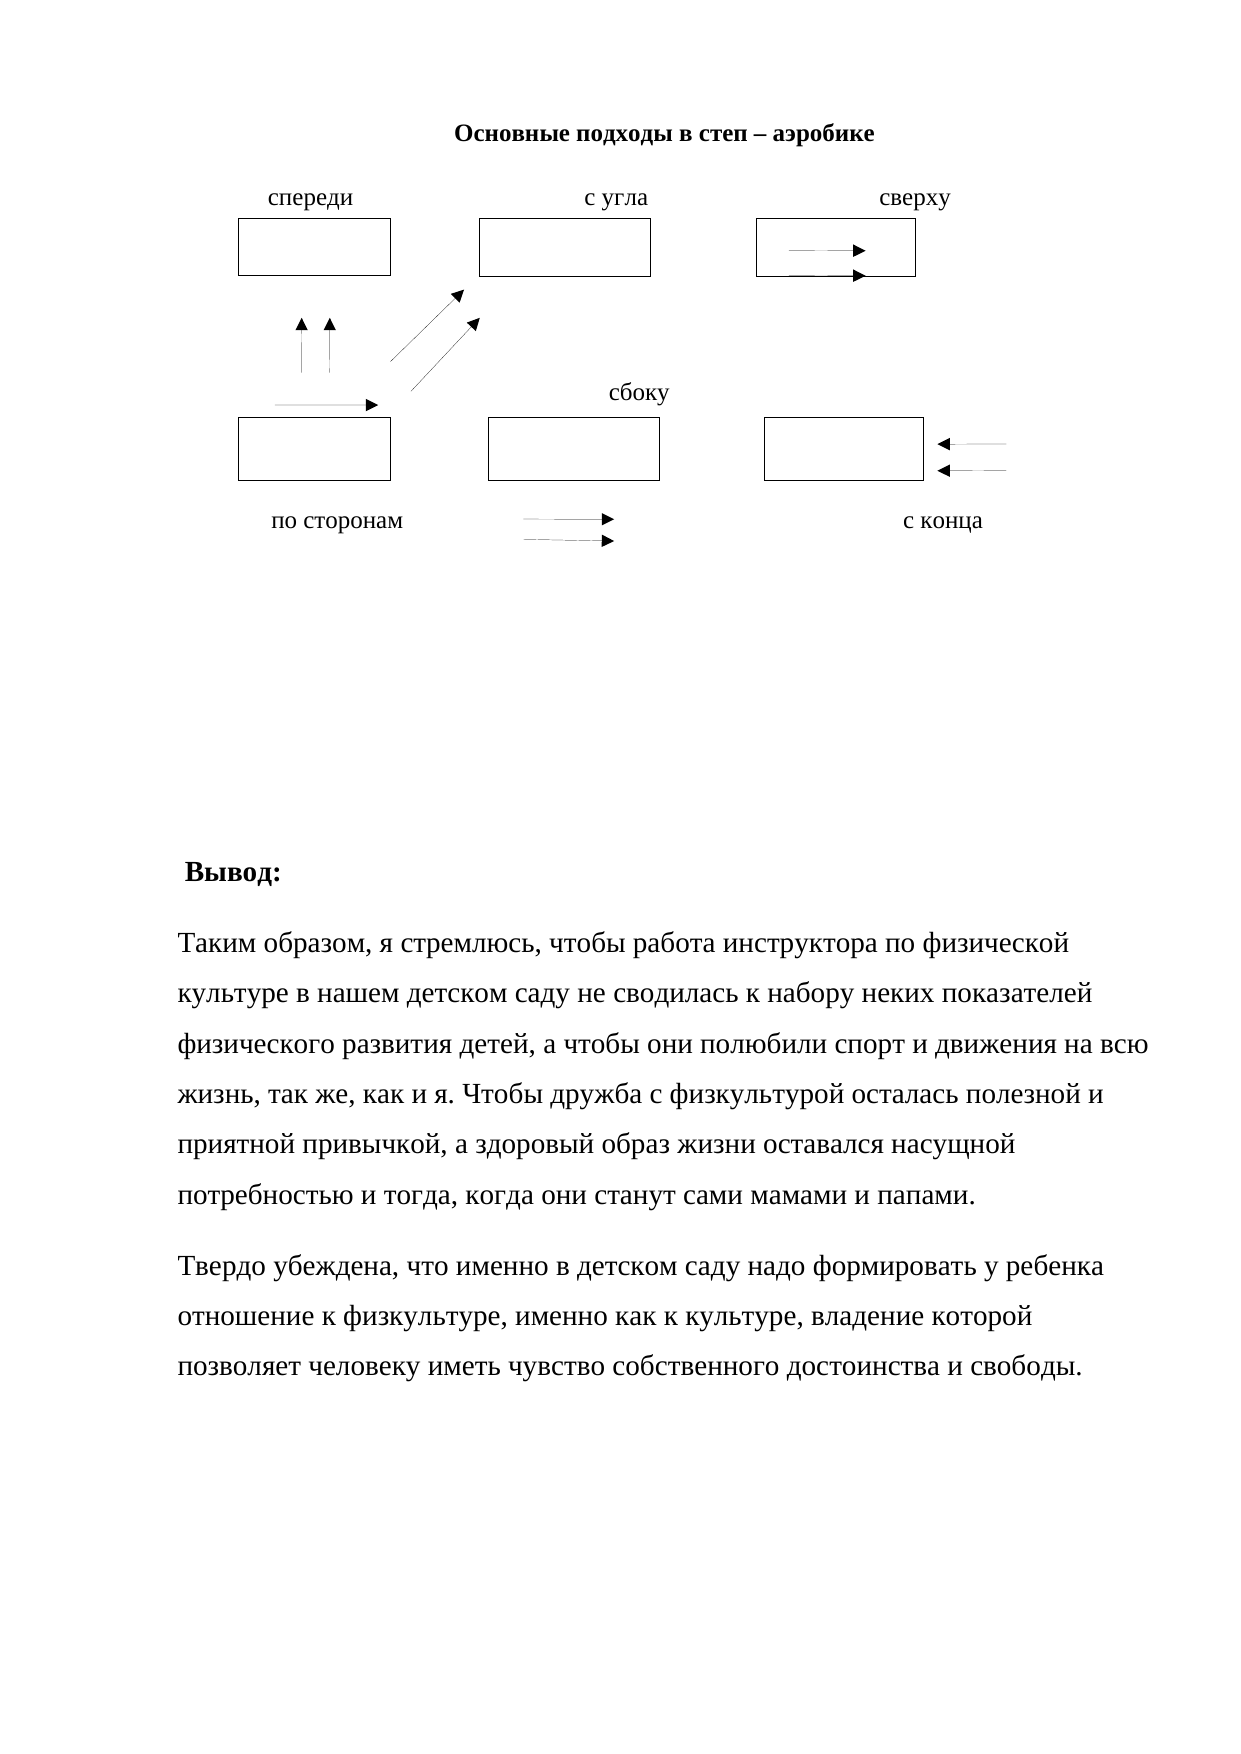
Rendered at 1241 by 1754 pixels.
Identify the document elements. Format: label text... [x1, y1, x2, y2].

text Твердо убеждена, что именно в детском саду надо формировать у ребенка отношение к физкультуре, именно как к культуре, владение которой позволяет человеку иметь чувство собственного достоинства и свободы. [177, 1248, 1152, 1382]
text по сторонам с конца [177, 506, 1152, 534]
text Основные подходы в степ – аэробике [177, 118, 1152, 147]
text Таким образом, я стремлюсь, чтобы работа инструктора по физической культуре в нашем детском саду не сводилась к набору неких показателей физического развития детей, а чтобы они полюбили спорт и движения на всю жизнь, так же, как и я. Чтобы дружба с физкультурой осталась полезной и приятной привычкой, а здоровый образ жизни оставался насущной потребностью и тогда, когда они станут сами мамами и папами. [177, 925, 1152, 1210]
text спереди с угла сверху [177, 182, 1152, 211]
text Вывод: [177, 854, 1152, 888]
text сбоку [177, 377, 1152, 406]
